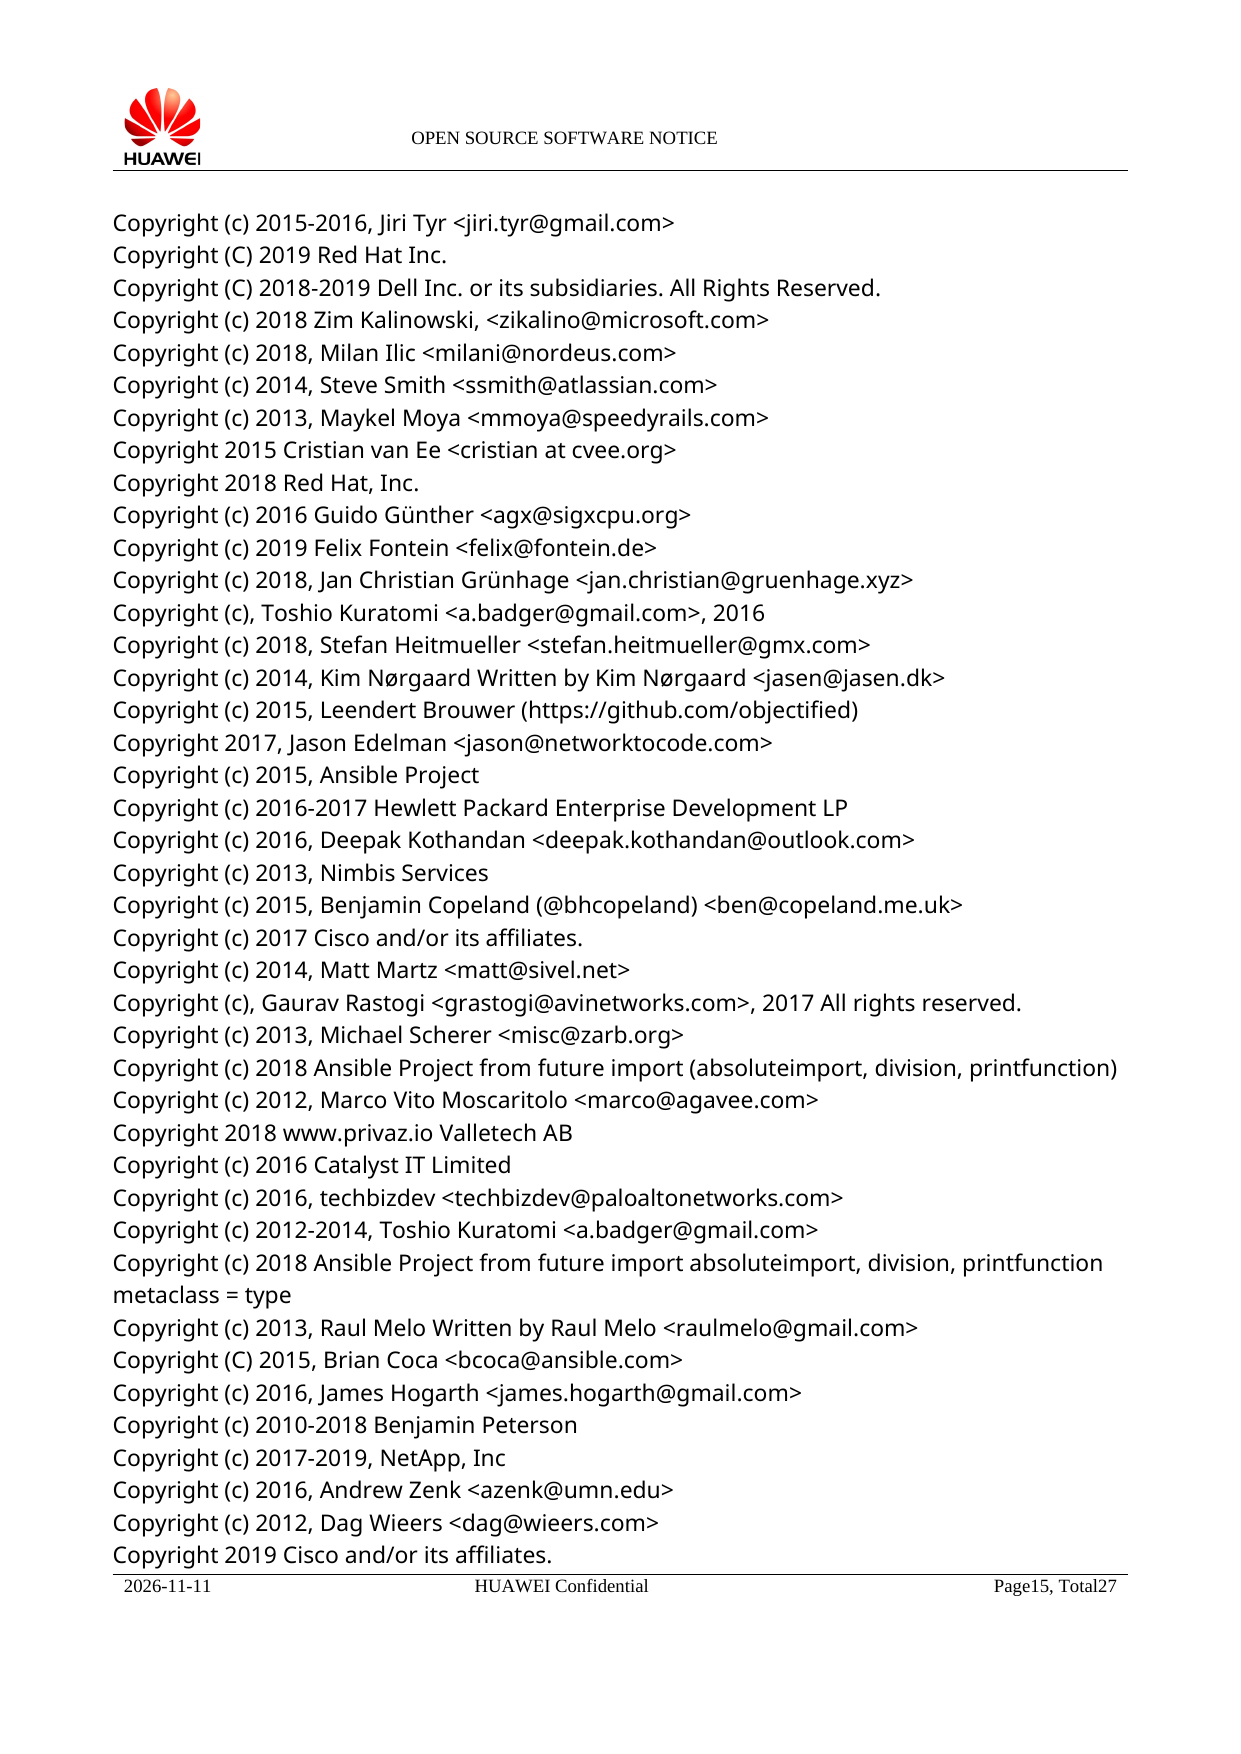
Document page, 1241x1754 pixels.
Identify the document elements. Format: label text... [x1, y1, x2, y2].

picture [124, 88, 201, 165]
